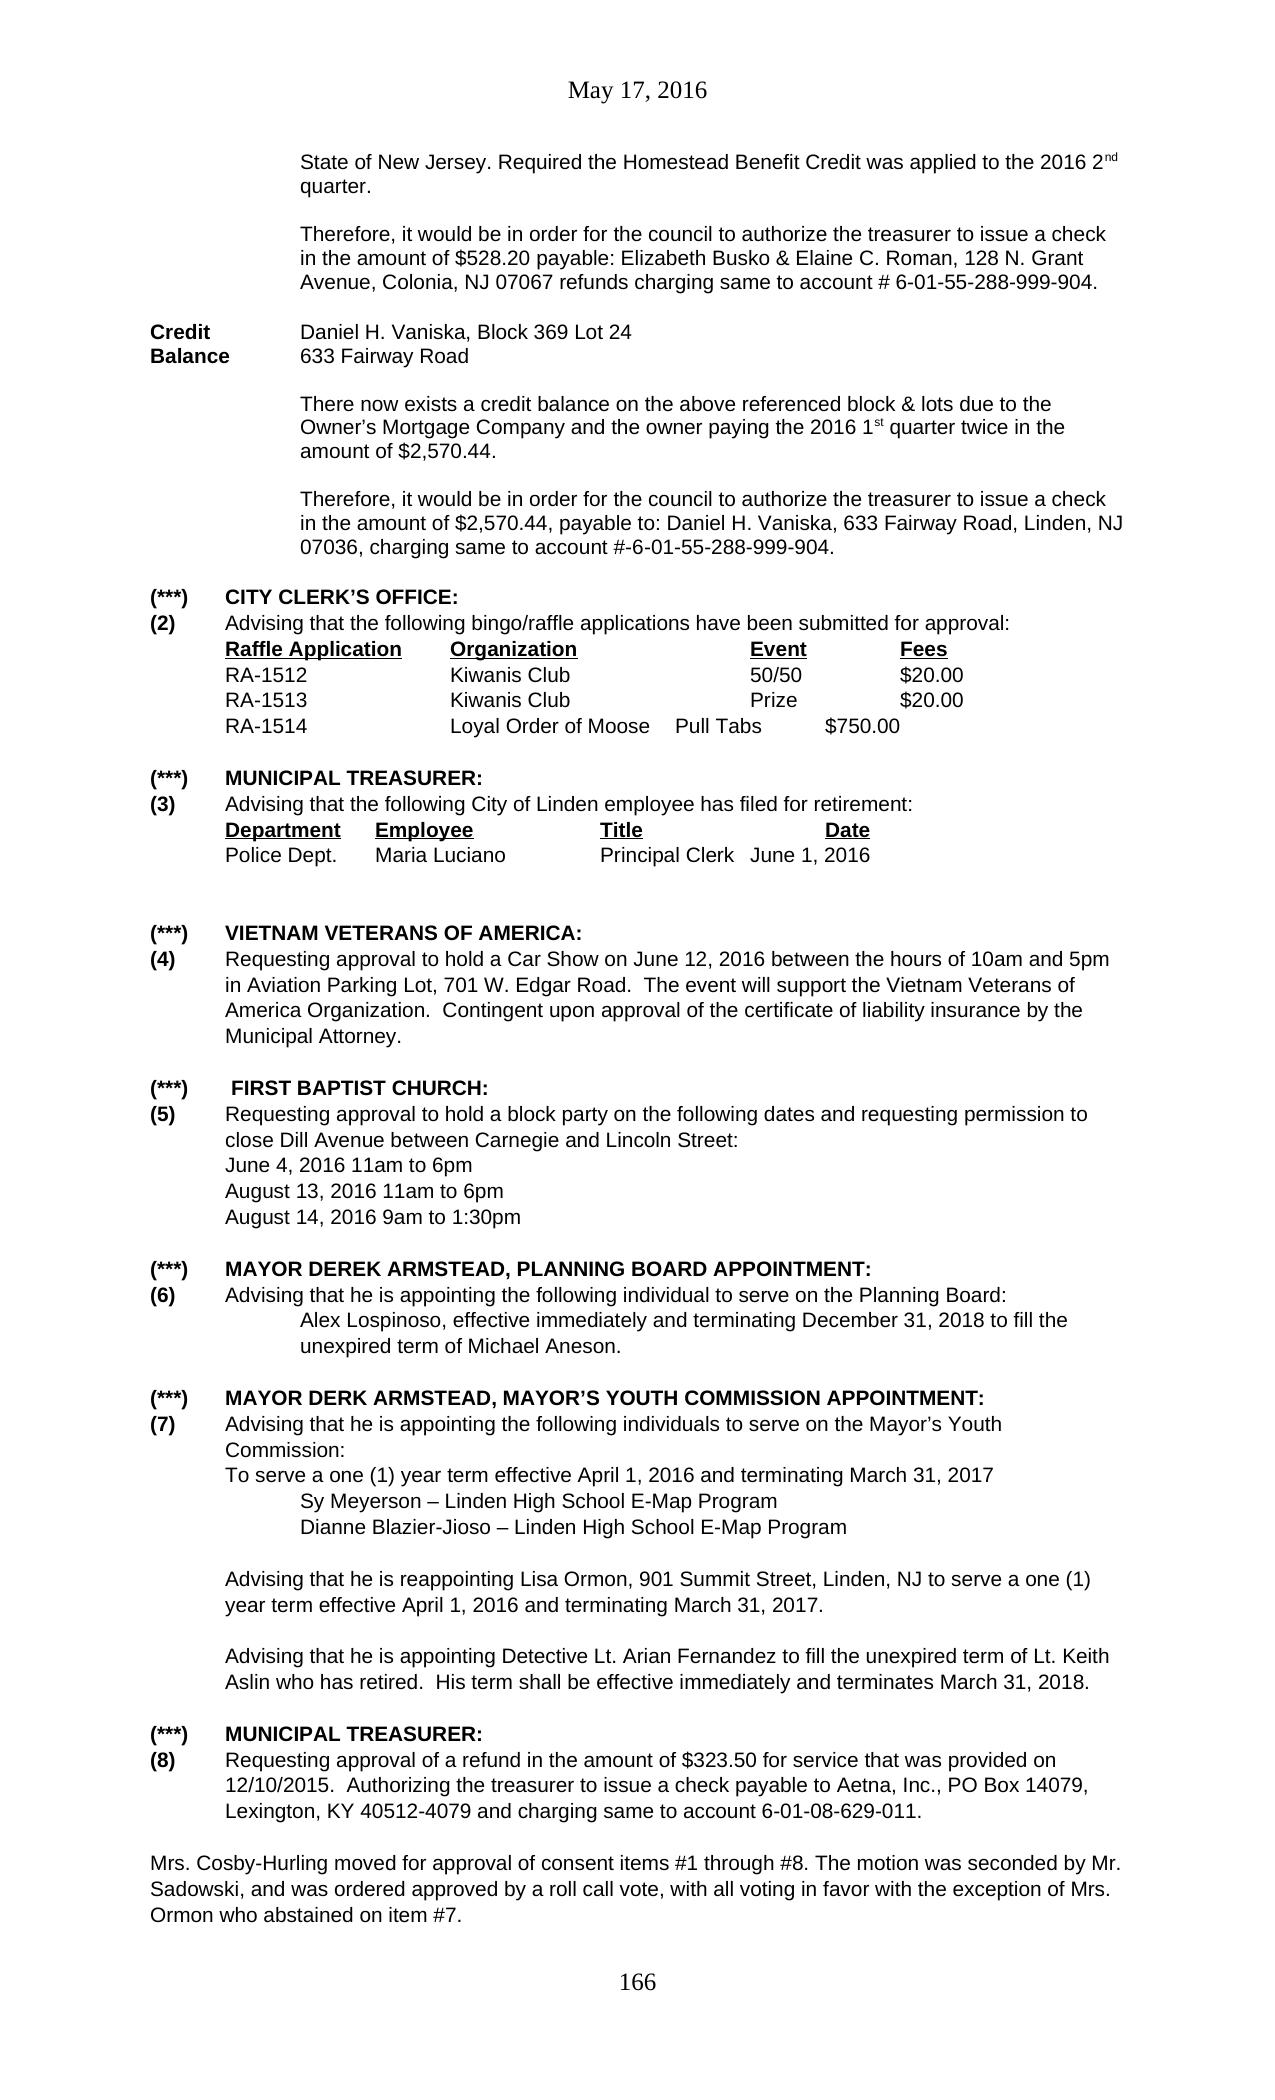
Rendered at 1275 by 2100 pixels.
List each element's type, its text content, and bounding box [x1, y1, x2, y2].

text Advising that he is reappointing Lisa Ormon, 901 Summit Street, Linden, NJ to serve a one (1) year term effective April 1, 2016 and terminating March 31, 2017. [225, 1567, 1125, 1616]
text August 13, 2016 11am to 6pm [225, 1179, 1125, 1203]
text (***) FIRST BAPTIST CHURCH: [150, 1076, 1125, 1100]
text Dianne Blazier-Jioso – Linden High School E-Map Program [225, 1515, 1125, 1539]
list Requesting approval to hold a block party on the following dates and requesting permission to close Dill Avenue between Carnegie and Lincoln Street: [150, 1102, 1125, 1151]
list Raffle Application Organization Event Fees [225, 637, 1125, 661]
list Department Employee Title Date [225, 817, 1125, 841]
text August 14, 2016 9am to 1:30pm [225, 1205, 1125, 1229]
text Advising that he is appointing Detective Lt. Arian Fernandez to fill the unexpired term of Lt. Keith Aslin who has retired. His term shall be effective immediately and terminates March 31, 2018. [225, 1644, 1125, 1694]
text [300, 150, 1125, 198]
list Requesting approval of a refund in the amount of $323.50 for service that was provided on 12/10/2015. Authorizing the treasurer to issue a check payable to Aetna, Inc., PO Box 14079, Lexington, KY 40512-4079 and charging same to account 6-01-08-629-011. [150, 1747, 1125, 1823]
list Advising that he is appointing the following individuals to serve on the Mayor’s Youth Commission: [150, 1412, 1125, 1461]
text (***) VIETNAM VETERANS OF AMERICA: [150, 921, 1125, 945]
list Alex Lospinoso, effective immediately and terminating December 31, 2018 to fill the unexpired term of Michael Aneson. [300, 1308, 1125, 1358]
text Therefore, it would be in order for the council to authorize the treasurer to issue a check [150, 222, 1125, 246]
text in the amount of $528.20 payable: Elizabeth Busko & Elaine C. Roman, 128 N. Grant Avenue, Colonia, NJ 07067 refunds charging same to account # 6-01-55-288-999-904. [300, 246, 1125, 294]
list RA-1513 Kiwanis Club Prize $20.00 [225, 688, 1125, 712]
text Credit Daniel H. Vaniska, Block 369 Lot 24 [150, 319, 1125, 343]
list Advising that he is appointing the following individual to serve on the Planning Board: [150, 1282, 1125, 1306]
list Advising that the following bingo/raffle applications have been submitted for approval: [150, 611, 1125, 635]
list Police Dept. Maria Luciano Principal Clerk June 1, 2016 [225, 843, 1125, 867]
text June 4, 2016 11am to 6pm [225, 1153, 1125, 1177]
text To serve a one (1) year term effective April 1, 2016 and terminating March 31, 2017 [150, 1463, 1125, 1487]
text Balance 633 Fairway Road [150, 343, 1125, 367]
text (***) CITY CLERK’S OFFICE: [150, 585, 1125, 609]
list (***) MAYOR DERK ARMSTEAD, MAYOR’S YOUTH COMMISSION APPOINTMENT: [150, 1386, 1125, 1410]
list Advising that the following City of Linden employee has filed for retirement: [150, 792, 1125, 816]
text Sy Meyerson – Linden High School E-Map Program [225, 1489, 1125, 1513]
text Mrs. Cosby-Hurling moved for approval of consent items #1 through #8. The motion was seconded by Mr. Sadowski, and was ordered approved by a roll call vote, with all voting in favor with the exception of Mrs. Ormon who abstained on item #7. [150, 1851, 1125, 1926]
text (***) MUNICIPAL TREASURER: [150, 1722, 1125, 1746]
text Therefore, it would be in order for the council to authorize the treasurer to issue a check in the amount of $2,570.44, payable to: Daniel H. Vaniska, 633 Fairway Road, Linden, NJ 07036, charging same to account #-6-01-55-288-999-904. [300, 487, 1125, 559]
list Requesting approval to hold a Car Show on June 12, 2016 between the hours of 10am and 5pm in Aviation Parking Lot, 701 W. Edgar Road. The event will support the Vietnam Veterans of America Organization. Contingent upon approval of the certificate of liability insurance by the Municipal Attorney. [150, 947, 1125, 1048]
list (***) MUNICIPAL TREASURER: [150, 766, 1125, 790]
text (***) MAYOR DEREK ARMSTEAD, PLANNING BOARD APPOINTMENT: [150, 1257, 1125, 1281]
text There now exists a credit balance on the above referenced block & lots due to the Owner’s Mortgage Company and the owner paying the 2016 1st quarter twice in the amount of $2,570.44. [300, 391, 1125, 463]
list RA-1514 Loyal Order of Moose Pull Tabs $750.00 [225, 714, 1125, 738]
list RA-1512 Kiwanis Club 50/50 $20.00 [225, 662, 1125, 686]
